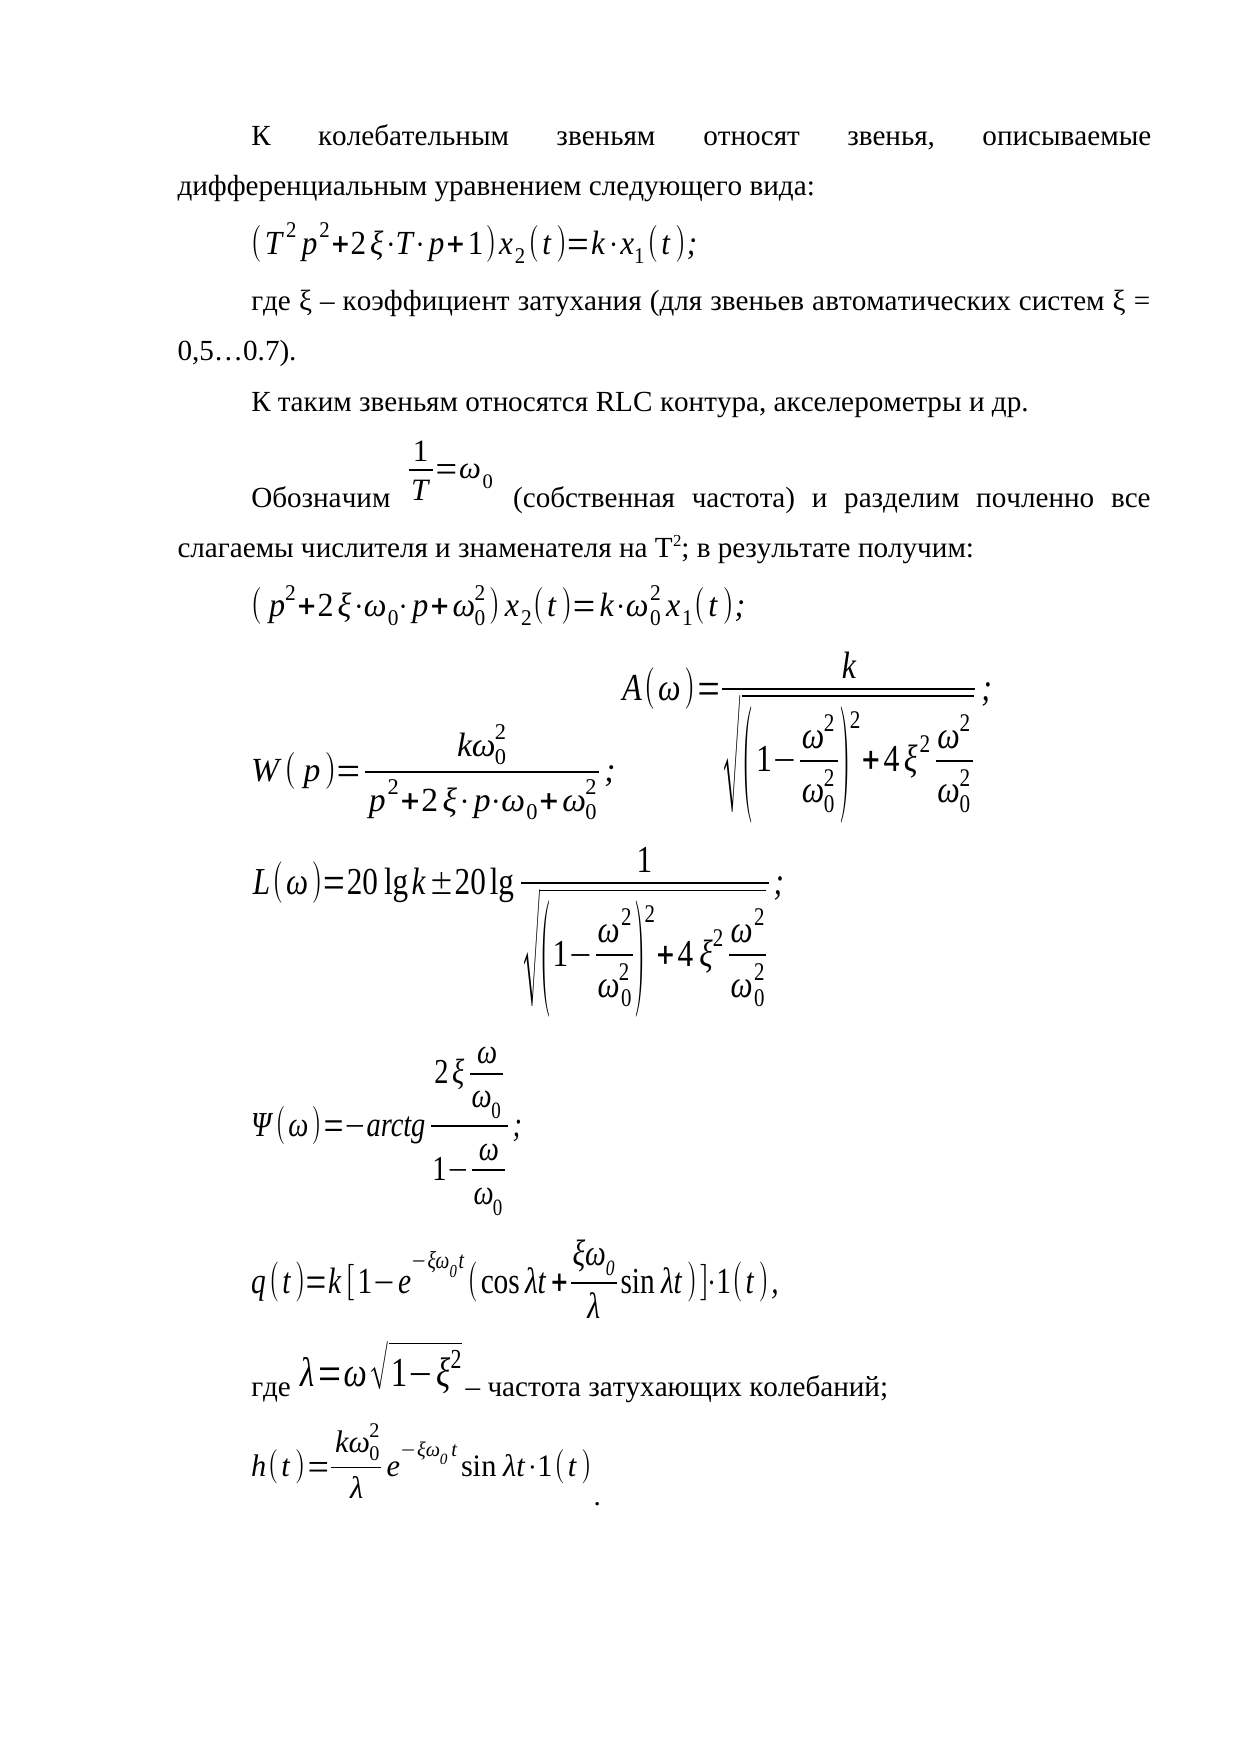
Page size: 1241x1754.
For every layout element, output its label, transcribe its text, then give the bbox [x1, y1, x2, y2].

text где – частота затухающих колебаний; [177, 1340, 1152, 1403]
text К колебательным звеньям относят звенья, описываемые дифференциальным уравнением следующего вида: [177, 118, 1152, 202]
text Обозначим (собственная частота) и разделим почленно все слагаемы числителя и знаменателя на Т2; в результате получим: [177, 434, 1152, 564]
text . [177, 1419, 1152, 1512]
text К таким звеньям относятся RLC контура, акселерометры и др. [177, 384, 1152, 417]
text где ξ – коэффициент затухания (для звеньев автоматических систем ξ = 0,5…0.7). [177, 283, 1152, 367]
